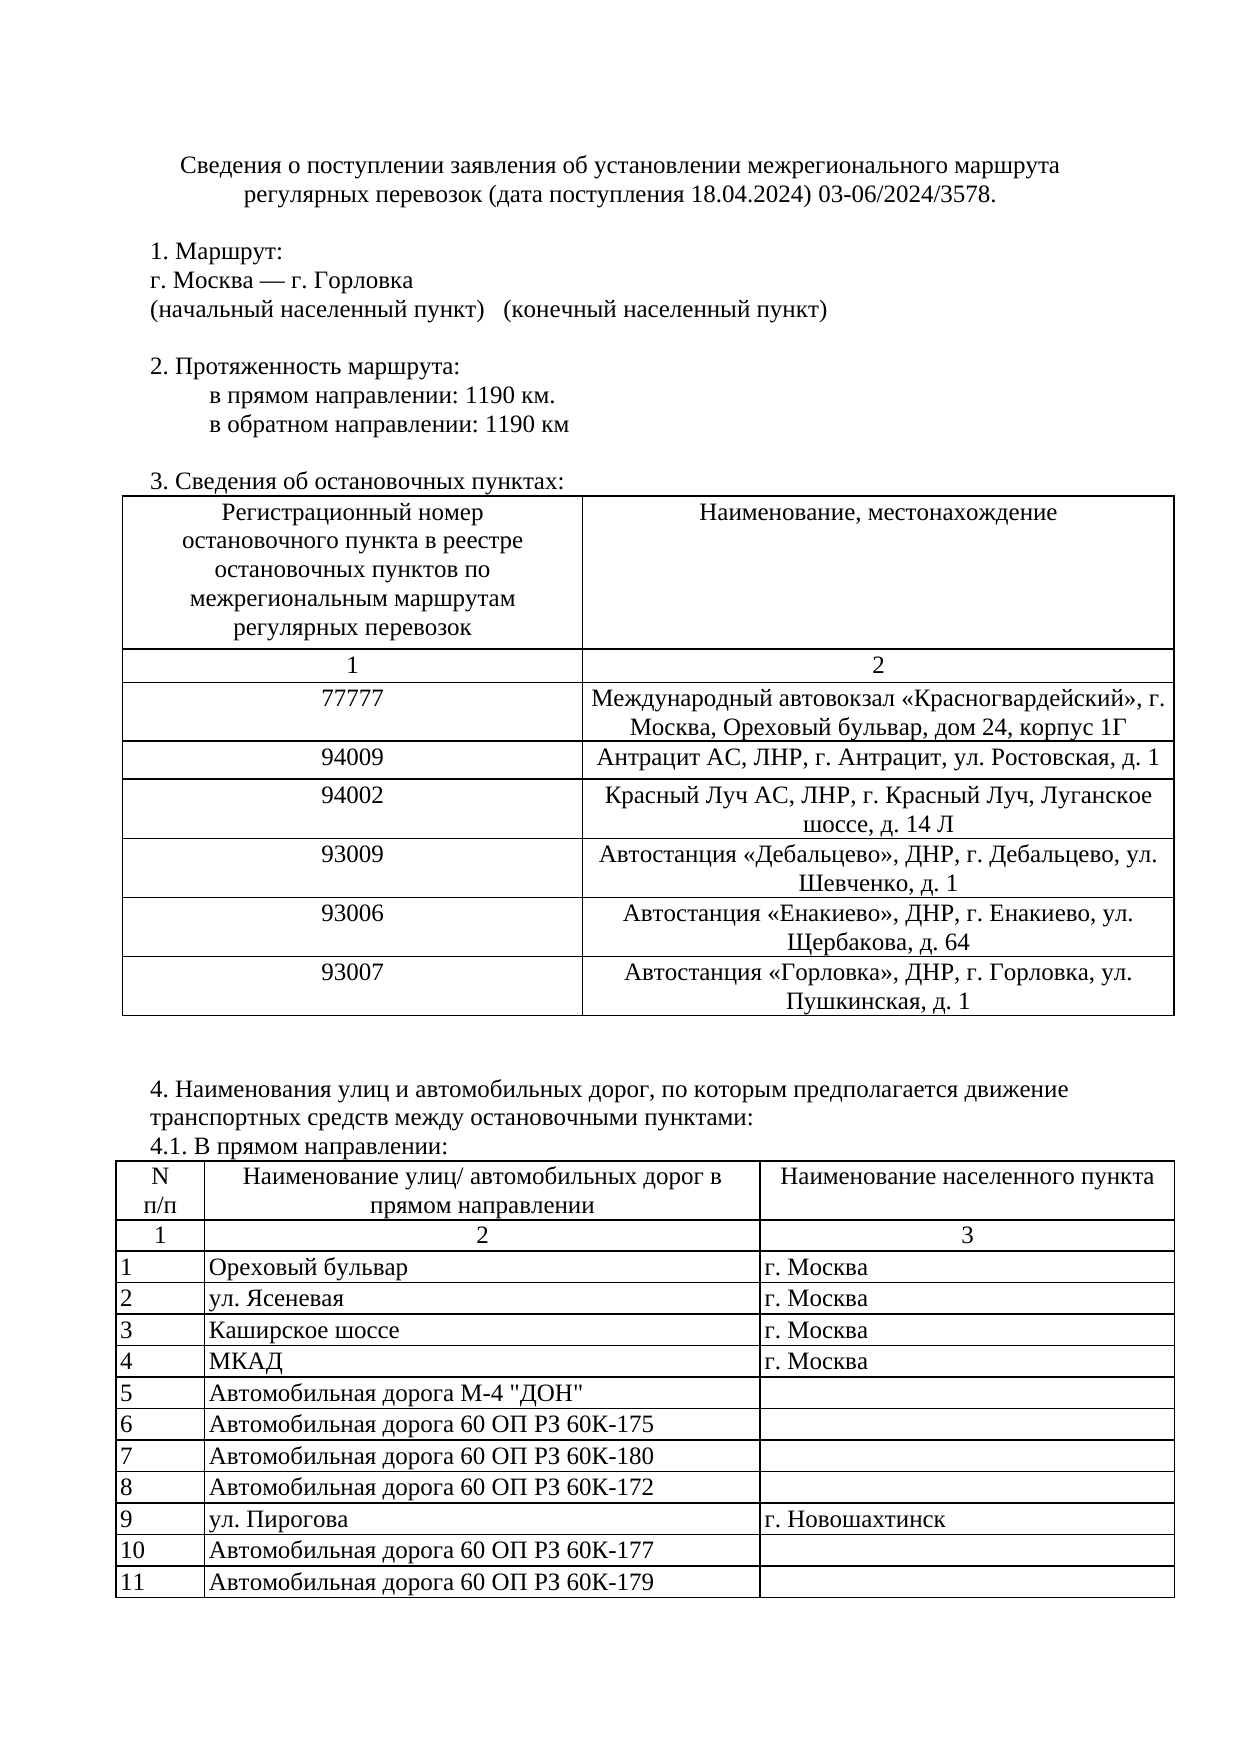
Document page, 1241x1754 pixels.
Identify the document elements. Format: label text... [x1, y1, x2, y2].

table_cell [761, 1535, 1174, 1565]
table_cell г. Москва [761, 1252, 1174, 1282]
table_cell 11 [117, 1567, 204, 1596]
table_cell Ореховый бульвар [205, 1252, 759, 1282]
table_cell г. Москва [761, 1346, 1174, 1376]
table_cell г. Москва [761, 1283, 1174, 1313]
table_cell Автомобильная дорога 60 ОП РЗ 60К-175 [205, 1409, 759, 1439]
table_cell Автомобильная дорога 60 ОП РЗ 60К-177 [205, 1535, 759, 1565]
text 4.1. В прямом направлении: [150, 1131, 1090, 1160]
table_header Наименование, местонахождение [583, 497, 1173, 648]
table_cell [761, 1441, 1174, 1471]
table_cell г. Москва [761, 1315, 1174, 1345]
table_cell [761, 1409, 1174, 1439]
table_cell Автостанция «Горловка», ДНР, г. Горловка, ул. Пушкинская, д. 1 [583, 957, 1173, 1014]
table_cell 94009 [123, 742, 582, 778]
table_cell 7 [117, 1441, 204, 1471]
table_cell 2 [583, 650, 1173, 681]
text 3. Сведения об остановочных пунктах: [150, 466, 1090, 495]
table_cell 4 [117, 1346, 204, 1376]
table_cell 8 [117, 1472, 204, 1502]
table_cell [761, 1472, 1174, 1502]
table_header Наименование улиц/ автомобильных дорог в прямом направлении [205, 1162, 759, 1219]
table_cell Каширское шоссе [205, 1315, 759, 1345]
table_cell 3 [761, 1221, 1174, 1250]
table_cell Автостанция «Енакиево», ДНР, г. Енакиево, ул. Щербакова, д. 64 [583, 898, 1173, 956]
table_cell [761, 1567, 1174, 1596]
table_cell 9 [117, 1504, 204, 1533]
text в прямом направлении: 1190 км. [150, 380, 1090, 409]
table_header Регистрационный номер остановочного пункта в реестре остановочных пунктов по межрегиональным маршрутам регулярных перевозок [123, 497, 582, 648]
table_cell 1 [123, 650, 582, 681]
table_cell 93006 [123, 898, 582, 956]
table_cell 94002 [123, 780, 582, 837]
table_cell 93009 [123, 839, 582, 896]
text г. Москва — г. Горловка [150, 265, 1090, 294]
table_cell 3 [117, 1315, 204, 1345]
table_cell Автомобильная дорога 60 ОП РЗ 60К-180 [205, 1441, 759, 1471]
text (начальный населенный пункт) (конечный населенный пункт) [150, 294, 1090, 322]
text 4. Наименования улиц и автомобильных дорог, по которым предполагается движение транспортных средств между остановочными пунктами: [150, 1074, 1090, 1131]
table_cell 77777 [123, 683, 582, 740]
table_cell 2 [117, 1283, 204, 1313]
table_cell 93007 [123, 957, 582, 1014]
table_cell Международный автовокзал «Красногвардейский», г. Москва, Ореховый бульвар, дом 24, корпус 1Г [583, 683, 1173, 740]
table_cell ул. Пирогова [205, 1504, 759, 1533]
table_cell Автомобильная дорога 60 ОП РЗ 60К-179 [205, 1567, 759, 1596]
table_cell [761, 1378, 1174, 1408]
table_cell МКАД [205, 1346, 759, 1376]
text 2. Протяженность маршрута: [150, 351, 1090, 380]
table_cell Автомобильная дорога 60 ОП РЗ 60К-172 [205, 1472, 759, 1502]
table_cell Красный Луч АС, ЛНР, г. Красный Луч, Луганское шоссе, д. 14 Л [583, 780, 1173, 837]
table_cell 2 [205, 1221, 759, 1250]
table_header N п/п [117, 1162, 204, 1219]
table_header Наименование населенного пункта [761, 1162, 1174, 1219]
table_cell Антрацит АС, ЛНР, г. Антрацит, ул. Ростовская, д. 1 [583, 742, 1173, 778]
text Сведения о поступлении заявления об установлении межрегионального маршрута регулярных перевозок (дата поступления 18.04.2024) 03-06/2024/3578. [150, 150, 1090, 207]
table_cell 1 [117, 1252, 204, 1282]
table_cell 10 [117, 1535, 204, 1565]
table_cell 1 [117, 1221, 204, 1250]
table_cell ул. Ясеневая [205, 1283, 759, 1313]
table_cell 6 [117, 1409, 204, 1439]
table_cell 5 [117, 1378, 204, 1408]
table_cell г. Новошахтинск [761, 1504, 1174, 1533]
text в обратном направлении: 1190 км [150, 409, 1090, 437]
table_cell Автостанция «Дебальцево», ДНР, г. Дебальцево, ул. Шевченко, д. 1 [583, 839, 1173, 896]
text 1. Маршрут: [150, 236, 1090, 265]
table_cell Автомобильная дорога М-4 "ДОН" [205, 1378, 759, 1408]
